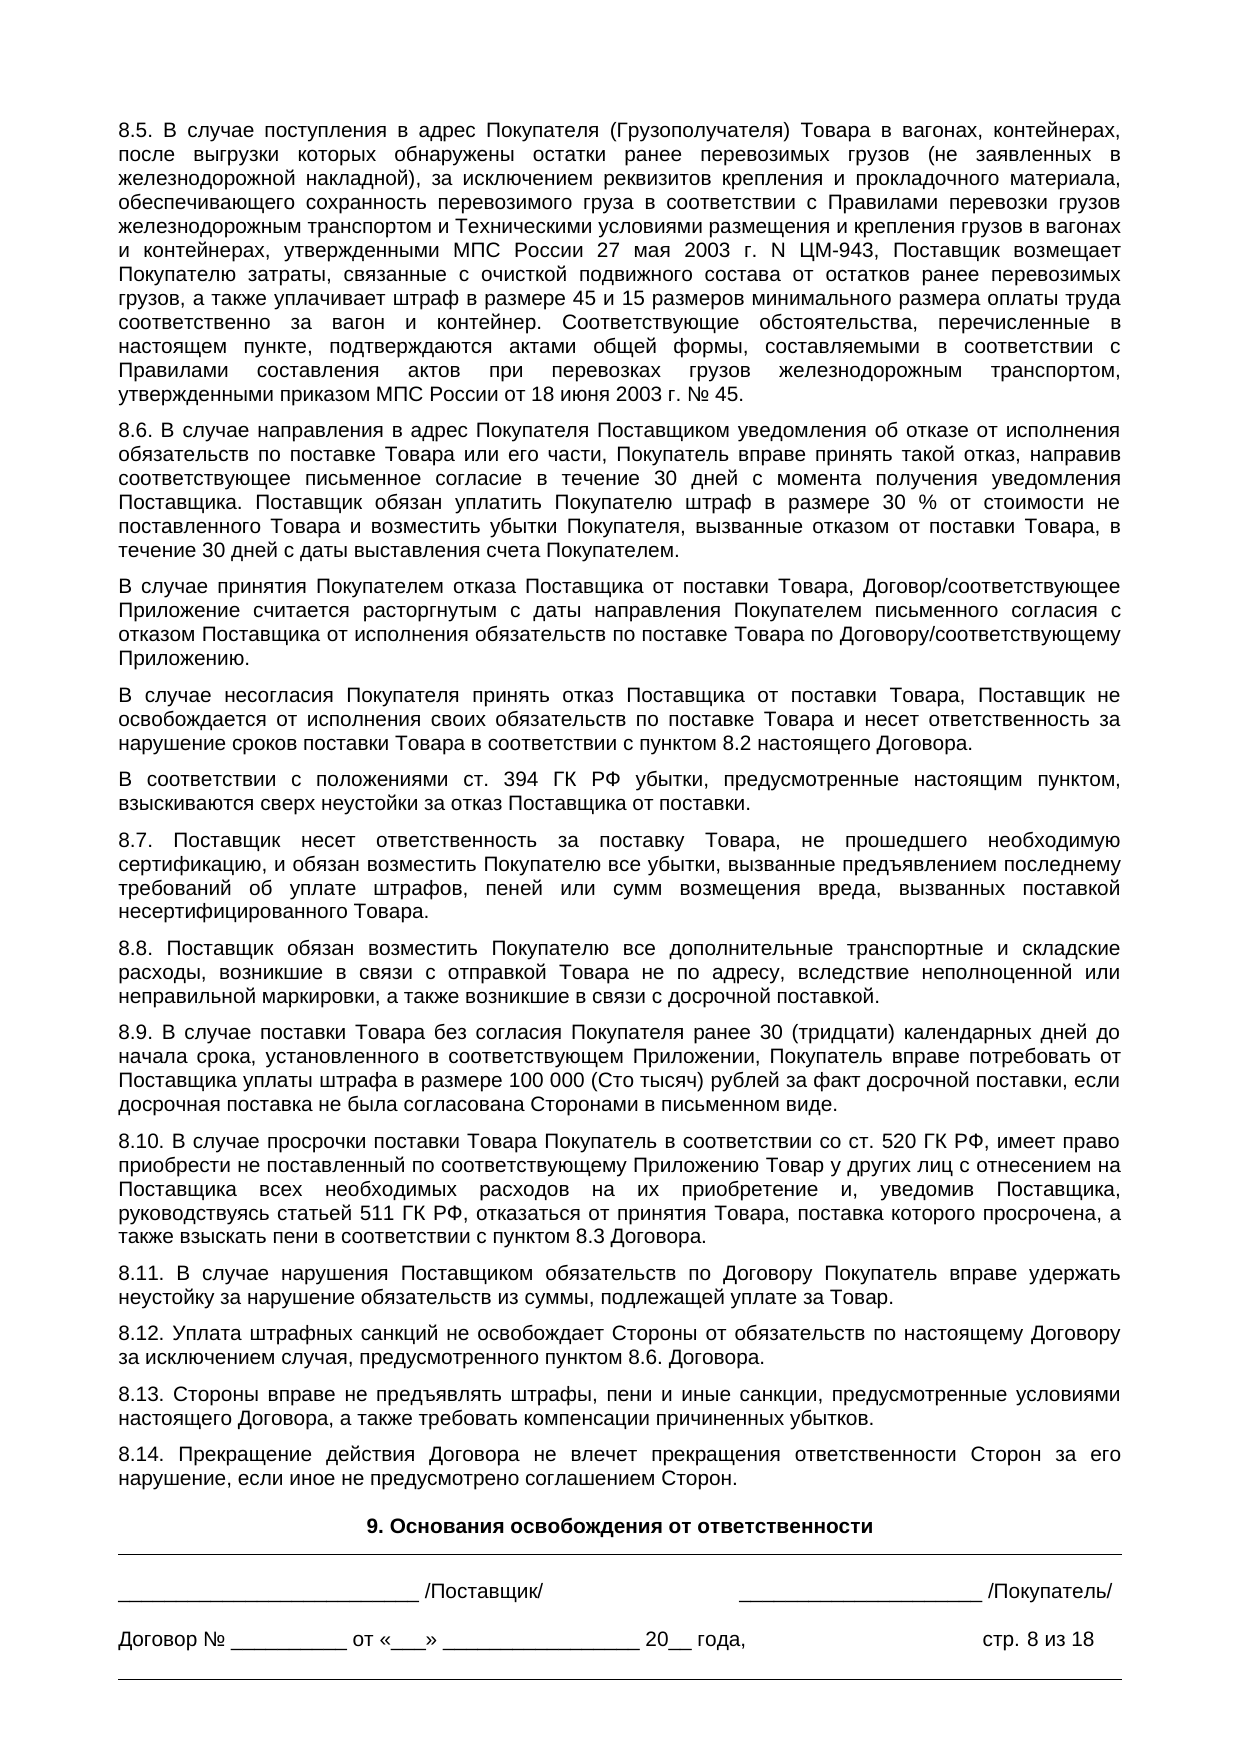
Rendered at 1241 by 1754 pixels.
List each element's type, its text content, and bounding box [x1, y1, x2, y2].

text 8.12. Уплата штрафных санкций не освобождает Стороны от обязательств по настоящему Договору за исключением случая, предусмотренного пунктом 8.6. Договора. [118, 1321, 1122, 1369]
text 8.5. В случае поступления в адрес Покупателя (Грузополучателя) Товара в вагонах, контейнерах, после выгрузки которых обнаружены остатки ранее перевозимых грузов (не заявленных в железнодорожной накладной), за исключением реквизитов крепления и прокладочного материала, обеспечивающего сохранность перевозимого груза в соответствии с Правилами перевозки грузов железнодорожным транспортом и Техническими условиями размещения и крепления грузов в вагонах и контейнерах, утвержденными МПС России 27 мая . N ЦМ-943, Поставщик возмещает Покупателю затраты, связанные с очисткой подвижного состава от остатков ранее перевозимых грузов, а также уплачивает штраф в размере 45 и 15 размеров минимального размера оплаты труда соответственно за вагон и контейнер. Соответствующие обстоятельства, перечисленные в настоящем пункте, подтверждаются актами общей формы, составляемыми в соответствии с Правилами составления актов при перевозках грузов железнодорожным транспортом, утвержденными приказом МПС России от 18 июня . № 45. [118, 118, 1122, 406]
text 8.14. Прекращение действия Договора не влечет прекращения ответственности Сторон за его нарушение, если иное не предусмотрено соглашением Сторон. [118, 1442, 1122, 1490]
text 8.9. В случае поставки Товара без согласия Покупателя ранее 30 (тридцати) календарных дней до начала срока, установленного в соответствующем Приложении, Покупатель вправе потребовать от Поставщика уплаты штрафа в размере 100 000 (Сто тысяч) рублей за факт досрочной поставки, если досрочная поставка не была согласована Сторонами в письменном виде. [118, 1020, 1122, 1116]
text 8.13. Стороны вправе не предъявлять штрафы, пени и иные санкции, предусмотренные условиями настоящего Договора, а также требовать компенсации причиненных убытков. [118, 1382, 1122, 1429]
text В соответствии с положениями ст. 394 ГК РФ убытки, предусмотренные настоящим пунктом, взыскиваются сверх неустойки за отказ Поставщика от поставки. [118, 767, 1122, 815]
text 8.10. В случае просрочки поставки Товара Покупатель в соответствии со ст. 520 ГК РФ, имеет право приобрести не поставленный по соответствующему Приложению Товар у других лиц с отнесением на Поставщика всех необходимых расходов на их приобретение и, уведомив Поставщика, руководствуясь статьей 511 ГК РФ, отказаться от принятия Товара, поставка которого просрочена, а также взыскать пени в соответствии с пунктом 8.3 Договора. [118, 1128, 1122, 1248]
text 8.8. Поставщик обязан возместить Покупателю все дополнительные транспортные и складские расходы, возникшие в связи с отправкой Товара не по адресу, вследствие неполноценной или неправильной маркировки, а также возникшие в связи с досрочной поставкой. [118, 936, 1122, 1008]
text В случае принятия Покупателем отказа Поставщика от поставки Товара, Договор/соответствующее Приложение считается расторгнутым с даты направления Покупателем письменного согласия с отказом Поставщика от исполнения обязательств по поставке Товара по Договору/соответствующему Приложению. [118, 574, 1122, 670]
text 9. Основания освобождения от ответственности [118, 1514, 1122, 1538]
text 8.11. В случае нарушения Поставщиком обязательств по Договору Покупатель вправе удержать неустойку за нарушение обязательств из суммы, подлежащей уплате за Товар. [118, 1261, 1122, 1309]
text В случае несогласия Покупателя принять отказ Поставщика от поставки Товара, Поставщик не освобождается от исполнения своих обязательств по поставке Товара и несет ответственность за нарушение сроков поставки Товара в соответствии с пунктом 8.2 настоящего Договора. [118, 683, 1122, 754]
text 8.6. В случае направления в адрес Покупателя Поставщиком уведомления об отказе от исполнения обязательств по поставке Товара или его части, Покупатель вправе принять такой отказ, направив соответствующее письменное согласие в течение 30 дней с момента получения уведомления Поставщика. Поставщик обязан уплатить Покупателю штраф в размере 30 % от стоимости не поставленного Товара и возместить убытки Покупателя, вызванные отказом от поставки Товара, в течение 30 дней с даты выставления счета Покупателем. [118, 418, 1122, 562]
text 8.7. Поставщик несет ответственность за поставку Товара, не прошедшего необходимую сертификацию, и обязан возместить Покупателю все убытки, вызванные предъявлением последнему требований об уплате штрафов, пеней или сумм возмещения вреда, вызванных поставкой несертифицированного Товара. [118, 827, 1122, 923]
